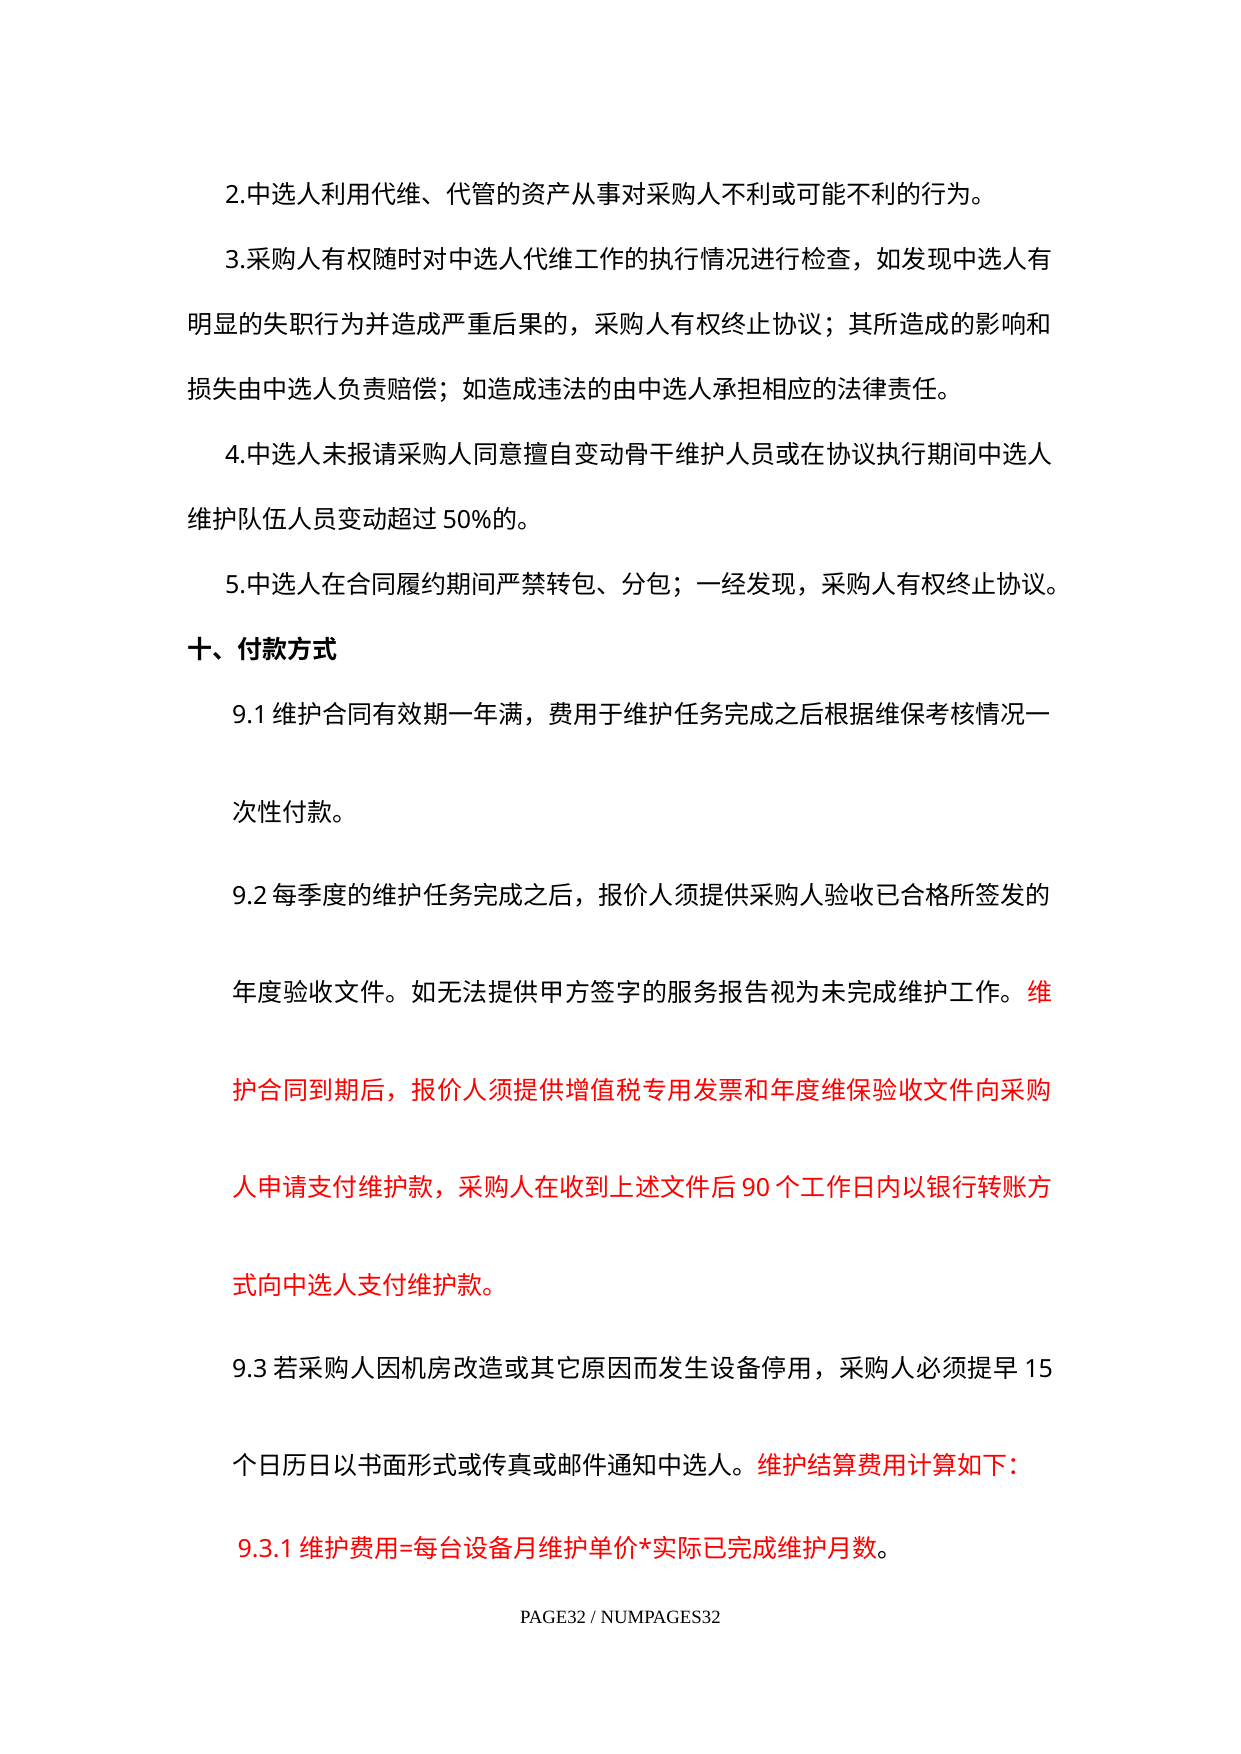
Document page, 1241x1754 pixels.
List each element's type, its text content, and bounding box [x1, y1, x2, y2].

text 4.中选人未报请采购人同意擅自变动骨干维护人员或在协议执行期间中选人维护队伍人员变动超过50%的。 [187, 420, 1053, 550]
text 9.3若采购人因机房改造或其它原因而发生设备停用，采购人必须提早15个日历日以书面形式或传真或邮件通知中选人。维护结算费用计算如下： [232, 1334, 1053, 1496]
text 十、付款方式 [187, 615, 1053, 680]
text 9.2每季度的维护任务完成之后，报价人须提供采购人验收已合格所签发的年度验收文件。如无法提供甲方签字的服务报告视为未完成维护工作。维护合同到期后，报价人须提供增值税专用发票和年度维保验收文件向采购人申请支付维护款，采购人在收到上述文件后90个工作日内以银行转账方式向中选人支付维护款。 [232, 861, 1053, 1316]
text 5.中选人在合同履约期间严禁转包、分包；一经发现，采购人有权终止协议。 [187, 550, 1053, 615]
text 9.3.1维护费用=每台设备月维护单价*实际已完成维护月数。 [187, 1514, 1053, 1579]
text 2.中选人利用代维、代管的资产从事对采购人不利或可能不利的行为。 [219, 160, 1053, 225]
text 3.采购人有权随时对中选人代维工作的执行情况进行检查，如发现中选人有明显的失职行为并造成严重后果的，采购人有权终止协议；其所造成的影响和损失由中选人负责赔偿；如造成违法的由中选人承担相应的法律责任。 [187, 225, 1053, 420]
text 9.1维护合同有效期一年满，费用于维护任务完成之后根据维保考核情况一次性付款。 [232, 680, 1053, 843]
